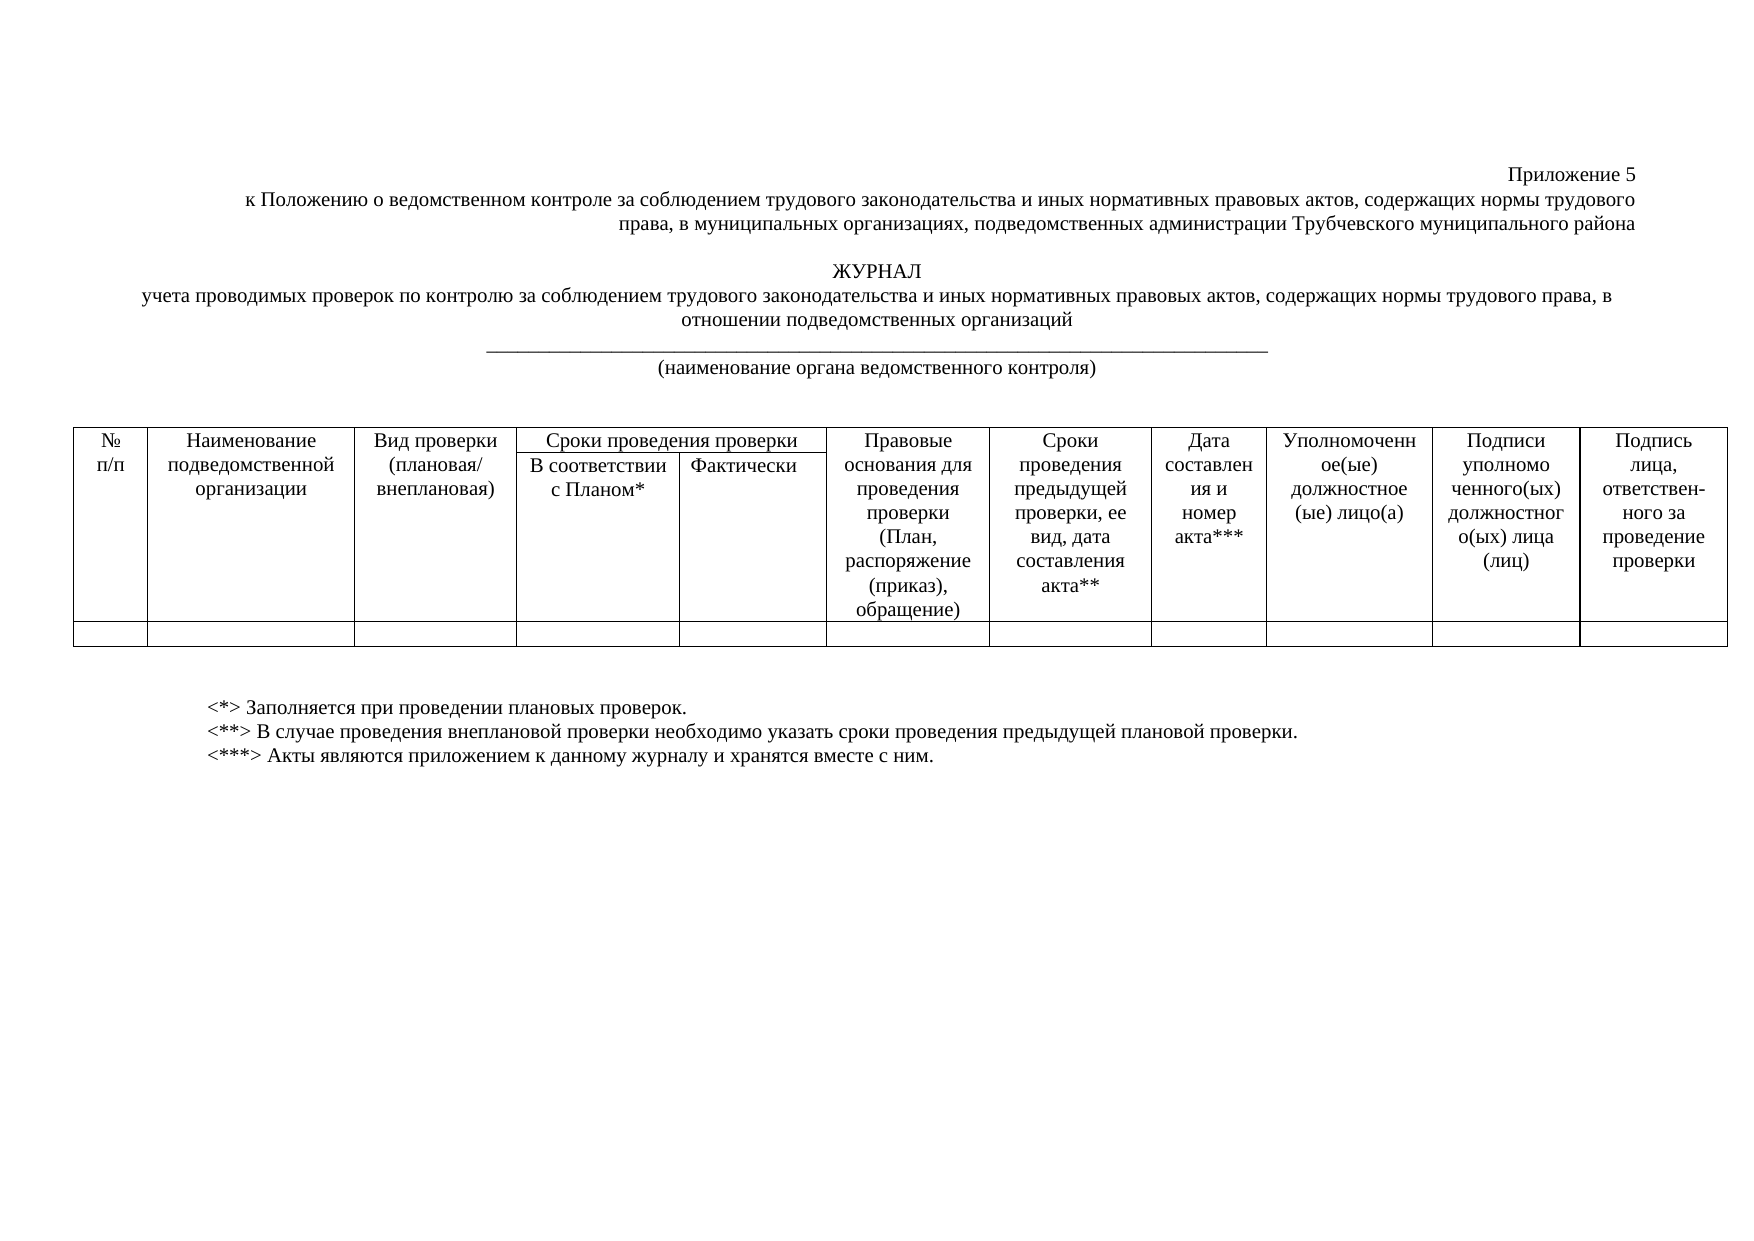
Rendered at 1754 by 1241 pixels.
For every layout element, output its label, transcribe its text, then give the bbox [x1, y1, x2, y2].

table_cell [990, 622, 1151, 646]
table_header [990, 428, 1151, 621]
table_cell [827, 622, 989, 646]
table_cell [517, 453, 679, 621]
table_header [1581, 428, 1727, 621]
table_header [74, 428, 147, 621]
text Приложение 5 [118, 162, 1636, 186]
text к Положению о ведомственном контроле за соблюдением трудового законодательства и иных нормативных правовых актов, содержащих нормы трудового права, в муниципальных организациях, подведомственных администрации Трубчевского муниципального района [118, 186, 1636, 234]
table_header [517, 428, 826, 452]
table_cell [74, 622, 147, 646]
text ЖУРНАЛ [118, 259, 1636, 283]
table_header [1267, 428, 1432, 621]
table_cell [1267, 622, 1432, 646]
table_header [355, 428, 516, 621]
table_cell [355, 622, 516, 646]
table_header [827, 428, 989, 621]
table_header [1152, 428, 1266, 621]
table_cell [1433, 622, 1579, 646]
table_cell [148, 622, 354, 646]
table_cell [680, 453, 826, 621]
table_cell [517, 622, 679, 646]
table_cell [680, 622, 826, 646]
text <***> Акты являются приложением к данному журналу и хранятся вместе с ним. [118, 743, 1636, 767]
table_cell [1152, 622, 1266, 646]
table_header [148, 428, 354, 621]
text <*> Заполняется при проведении плановых проверок. [118, 695, 1636, 719]
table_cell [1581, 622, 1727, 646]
text <**> В случае проведения внеплановой проверки необходимо указать сроки проведения предыдущей плановой проверки. [118, 719, 1636, 743]
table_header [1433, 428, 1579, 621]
text (наименование органа ведомственного контроля) [118, 355, 1636, 379]
text ___________________________________________________________________________ [118, 331, 1636, 355]
text учета проводимых проверок по контролю за соблюдением трудового законодательства и иных нормативных правовых актов, содержащих нормы трудового права, в отношении подведомственных организаций [118, 283, 1636, 331]
